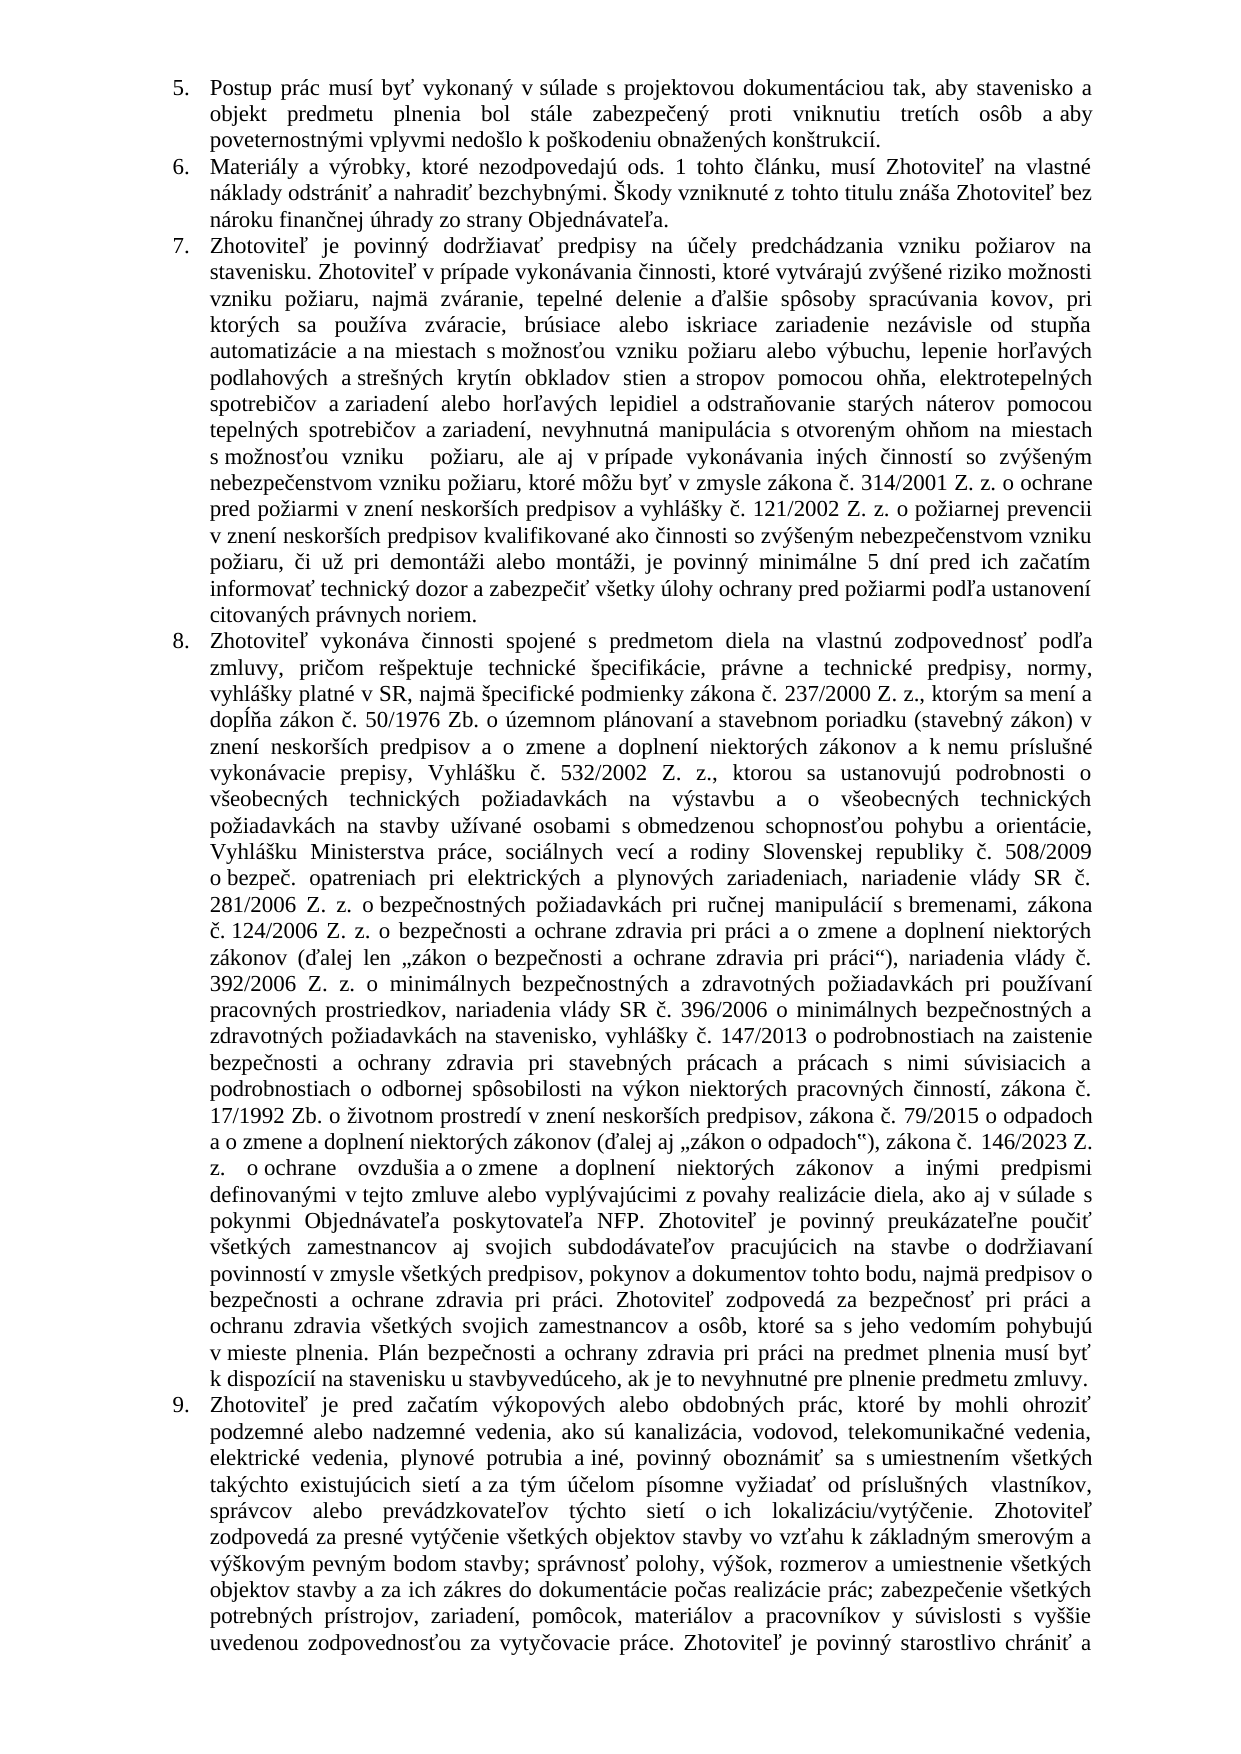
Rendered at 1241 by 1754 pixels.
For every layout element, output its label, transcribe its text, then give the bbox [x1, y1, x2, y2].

list Zhotoviteľ je povinný dodržiavať predpisy na účely predchádzania vzniku požiarov na stavenisku. Zhotoviteľ v prípade vykonávania činnosti, ktoré vytvárajú zvýšené riziko možnosti vzniku požiaru, najmä zváranie, tepelné delenie a ďalšie spôsoby spracúvania kovov, pri ktorých sa používa zváracie, brúsiace alebo iskriace zariadenie nezávisle od stupňa automatizácie a na miestach s možnosťou vzniku požiaru alebo výbuchu, lepenie horľavých podlahových a strešných krytín obkladov stien a stropov pomocou ohňa, elektrotepelných spotrebičov a zariadení alebo horľavých lepidiel a odstraňovanie starých náterov pomocou tepelných spotrebičov a zariadení, nevyhnutná manipulácia s otvoreným ohňom na miestach s možnosťou vzniku požiaru, ale aj v prípade vykonávania iných činností so zvýšeným nebezpečenstvom vzniku požiaru, ktoré môžu byť v zmysle zákona č. 314/2001 Z. z. o ochrane pred požiarmi v znení neskorších predpisov a vyhlášky č. 121/2002 Z. z. o požiarnej prevencii v znení neskorších predpisov kvalifikované ako činnosti so zvýšeným nebezpečenstvom vzniku požiaru, či už pri demontáži alebo montáži, je povinný minimálne 5 dní pred ich začatím informovať technický dozor a zabezpečiť všetky úlohy ochrany pred požiarmi podľa ustanovení citovaných právnych noriem. [172, 232, 1093, 627]
list Materiály a výrobky, ktoré nezodpovedajú ods. 1 tohto článku, musí Zhotoviteľ na vlastné náklady odstrániť a nahradiť bezchybnými. Škody vzniknuté z tohto titulu znáša Zhotoviteľ bez nároku finančnej úhrady zo strany Objednávateľa. [172, 153, 1093, 232]
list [172, 1392, 1093, 1655]
list Postup prác musí byť vykonaný v súlade s projektovou dokumentáciou tak, aby stavenisko a objekt predmetu plnenia bol stále zabezpečený proti vniknutiu tretích osôb a aby poveternostnými vplyvmi nedošlo k poškodeniu obnažených konštrukcií. [172, 74, 1093, 153]
list Zhotoviteľ vykonáva činnosti spojené s predmetom diela na vlastnú zodpovednosť podľa zmluvy, pričom rešpektuje technické špecifikácie, právne a technické predpisy, normy, vyhlášky platné v SR, najmä špecifické podmienky zákona č. 237/2000 Z. z., ktorým sa mení a dopĺňa zákon č. 50/1976 Zb. o územnom plánovaní a stavebnom poriadku (stavebný zákon) v znení neskorších predpisov a o zmene a doplnení niektorých zákonov a k nemu príslušné vykonávacie prepisy, Vyhlášku č. 532/2002 Z. z., ktorou sa ustanovujú podrobnosti o všeobecných technických požiadavkách na výstavbu a o všeobecných technických požiadavkách na stavby užívané osobami s obmedzenou schopnosťou pohybu a orientácie, Vyhlášku Ministerstva práce, sociálnych vecí a rodiny Slovenskej republiky č. 508/2009 o bezpeč. opatreniach pri elektrických a plynových zariadeniach, nariadenie vlády SR č. 281/2006 Z. z. o bezpečnostných požiadavkách pri ručnej manipulácií s bremenami, zákona č. 124/2006 Z. z. o bezpečnosti a ochrane zdravia pri práci a o zmene a doplnení niektorých zákonov (ďalej len „zákon o bezpečnosti a ochrane zdravia pri práci“), nariadenia vlády č. 392/2006 Z. z. o minimálnych bezpečnostných a zdravotných požiadavkách pri používaní pracovných prostriedkov, nariadenia vlády SR č. 396/2006 o minimálnych bezpečnostných a zdravotných požiadavkách na stavenisko, vyhlášky č. 147/2013 o podrobnostiach na zaistenie bezpečnosti a ochrany zdravia pri stavebných prácach a prácach s nimi súvisiacich a podrobnostiach o odbornej spôsobilosti na výkon niektorých pracovných činností, zákona č. 17/1992 Zb. o životnom prostredí v znení neskorších predpisov, zákona č. 79/2015 o odpadoch a o zmene a doplnení niektorých zákonov (ďalej aj „zákon o odpadoch‟), zákona č. 146/2023 Z. z. o ochrane ovzdušia a o zmene a doplnení niektorých zákonov a inými predpismi definovanými v tejto zmluve alebo vyplývajúcimi z povahy realizácie diela, ako aj v súlade s pokynmi Objednávateľa poskytovateľa NFP. Zhotoviteľ je povinný preukázateľne poučiť všetkých zamestnancov aj svojich subdodávateľov pracujúcich na stavbe o dodržiavaní povinností v zmysle všetkých predpisov, pokynov a dokumentov tohto bodu, najmä predpisov o bezpečnosti a ochrane zdravia pri práci. Zhotoviteľ zodpovedá za bezpečnosť pri práci a ochranu zdravia všetkých svojich zamestnancov a osôb, ktoré sa s jeho vedomím pohybujú v mieste plnenia. Plán bezpečnosti a ochrany zdravia pri práci na predmet plnenia musí byť k dispozícií na stavenisku u stavbyvedúceho, ak je to nevyhnutné pre plnenie predmetu zmluvy. [172, 627, 1093, 1392]
